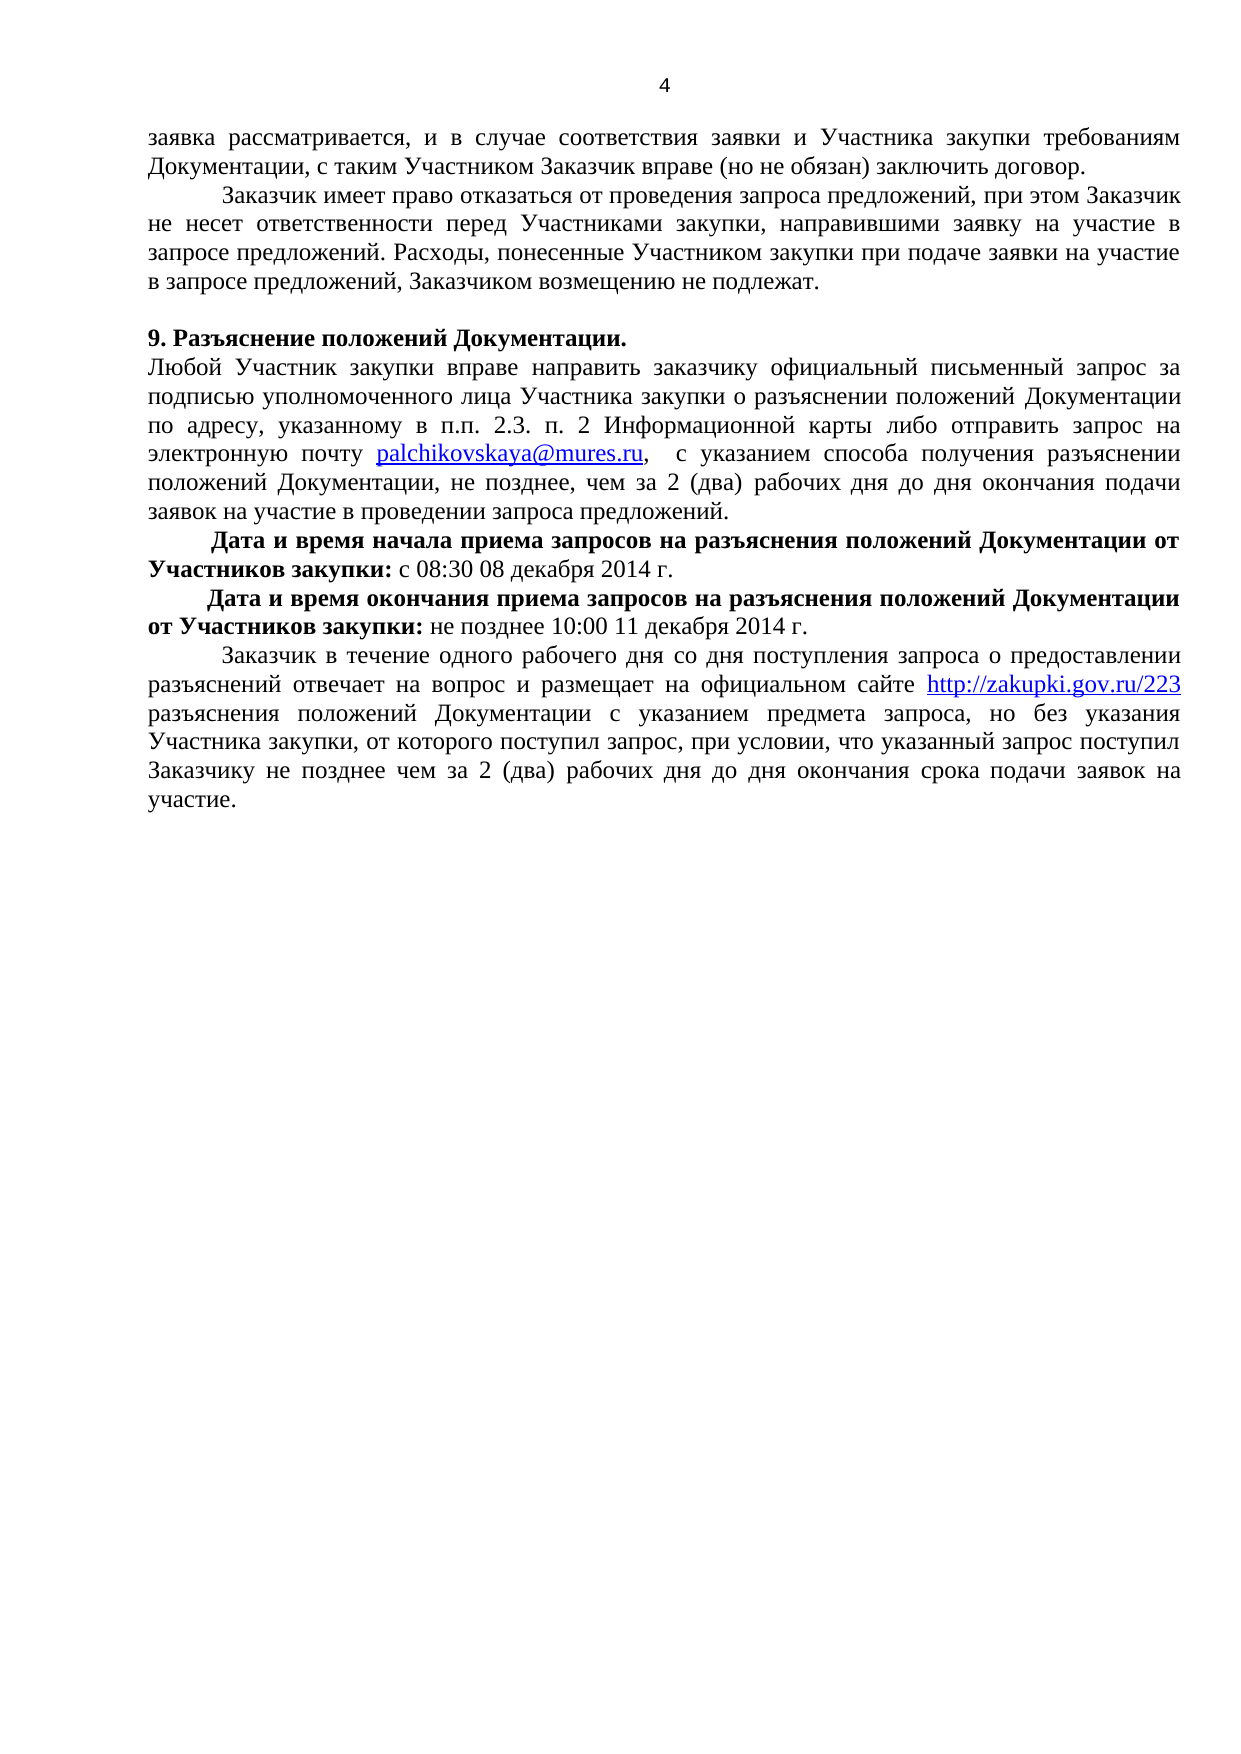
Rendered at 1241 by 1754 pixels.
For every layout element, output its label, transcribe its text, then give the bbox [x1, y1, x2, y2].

text Заказчик имеет право отказаться от проведения запроса предложений, при этом Заказчик не несет ответственности перед Участниками закупки, направившими заявку на участие в запросе предложений. Расходы, понесенные Участником закупки при подаче заявки на участие в запросе предложений, Заказчиком возмещению не подлежат. [148, 180, 1181, 295]
text Любой Участник закупки вправе направить заказчику официальный письменный запрос за подписью уполномоченного лица Участника закупки о разъяснении положений Документации по адресу, указанному в п.п. 2.3. п. 2 Информационной карты либо отправить запрос на электронную почту palchikovskaya@mures.ru, с указанием способа получения разъяснении положений Документации, не позднее, чем за 2 (два) рабочих дня до дня окончания подачи заявок на участие в проведении запроса предложений. [148, 352, 1181, 525]
text 9. Разъяснение положений Документации. [148, 323, 1181, 352]
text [148, 122, 1181, 180]
text Дата и время окончания приема запросов на разъяснения положений Документации от Участников закупки: не позднее 10:00 11 декабря 2014 г. [148, 583, 1181, 640]
text Дата и время начала приема запросов на разъяснения положений Документации от Участников закупки: с 08:30 08 декабря 2014 г. [148, 525, 1181, 583]
text Заказчик в течение одного рабочего дня со дня поступления запроса о предоставлении разъяснений отвечает на вопрос и размещает на официальном сайте http://zakupki.gov.ru/223 разъяснения положений Документации с указанием предмета запроса, но без указания Участника закупки, от которого поступил запрос, при условии, что указанный запрос поступил Заказчику не позднее чем за 2 (два) рабочих дня до дня окончания срока подачи заявок на участие. [148, 640, 1181, 813]
